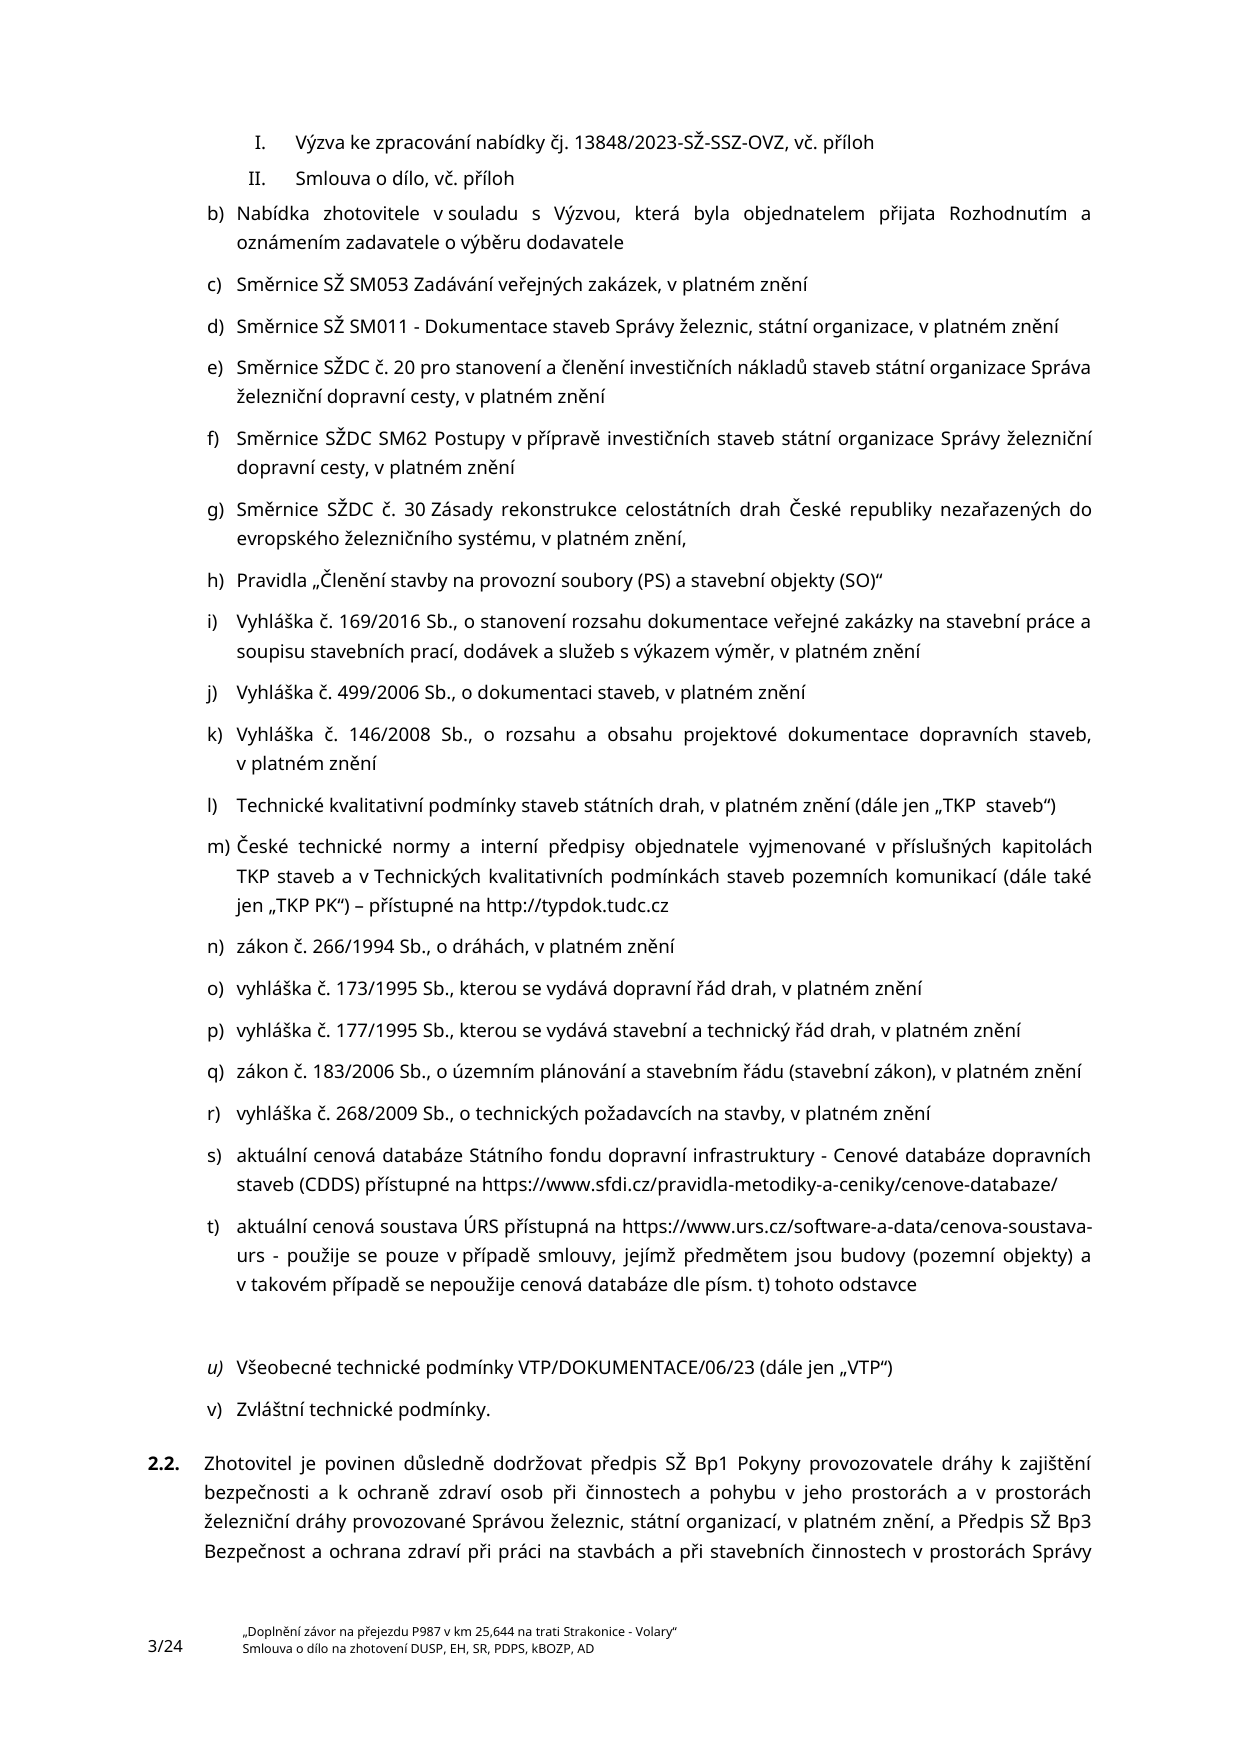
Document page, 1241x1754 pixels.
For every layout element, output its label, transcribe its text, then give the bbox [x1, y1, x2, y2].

list Směrnice SŽDC č. 30 Zásady rekonstrukce celostátních drah České republiky nezařazených do evropského železničního systému, v platném znění, [207, 493, 1092, 551]
list vyhláška č. 173/1995 Sb., kterou se vydává dopravní řád drah, v platném znění [207, 972, 1092, 1001]
list Všeobecné technické podmínky VTP/DOKUMENTACE/06/23 (dále jen „VTP“) [207, 1351, 1092, 1381]
list Vyhláška č. 169/2016 Sb., o stanovení rozsahu dokumentace veřejné zakázky na stavební práce a soupisu stavebních prací, dodávek a služeb s výkazem výměr, v platném znění [207, 606, 1092, 664]
list Nabídka zhotovitele v souladu s Výzvou, která byla objednatelem přijata Rozhodnutím a oznámením zadavatele o výběru dodavatele [207, 197, 1092, 256]
list zákon č. 183/2006 Sb., o územním plánování a stavebním řádu (stavební zákon), v platném znění [207, 1056, 1092, 1085]
list Směrnice SŽ SM053 Zadávání veřejných zakázek, v platném znění [207, 268, 1092, 297]
list Výzva ke zpracování nabídky čj. 13848/2023-SŽ-SSZ-OVZ, vč. příloh [266, 126, 1092, 156]
list Smlouva o dílo, vč. příloh [266, 162, 1092, 191]
list Vyhláška č. 146/2008 Sb., o rozsahu a obsahu projektové dokumentace dopravních staveb, v platném znění [207, 718, 1092, 776]
list Vyhláška č. 499/2006 Sb., o dokumentaci staveb, v platném znění [207, 676, 1092, 706]
list Směrnice SŽDC č. 20 pro stanovení a členění investičních nákladů staveb státní organizace Správa železniční dopravní cesty, v platném znění [207, 351, 1092, 410]
list aktuální cenová soustava ÚRS přístupná na https://www.urs.cz/software-a-data/cenova-soustava-urs - použije se pouze v případě smlouvy, jejímž předmětem jsou budovy (pozemní objekty) a v takovém případě se nepoužije cenová databáze dle písm. t) tohoto odstavce [207, 1210, 1092, 1297]
list České technické normy a interní předpisy objednatele vyjmenované v příslušných kapitolách TKP staveb a v Technických kvalitativních podmínkách staveb pozemních komunikací (dále také jen „TKP PK“) – přístupné na http://typdok.tudc.cz [207, 831, 1092, 918]
list Zvláštní technické podmínky. [207, 1393, 1092, 1422]
list vyhláška č. 177/1995 Sb., kterou se vydává stavební a technický řád drah, v platném znění [207, 1014, 1092, 1043]
list aktuální cenová databáze Státního fondu dopravní infrastruktury - Cenové databáze dopravních staveb (CDDS) přístupné na https://www.sfdi.cz/pravidla-metodiky-a-ceniky/cenove-databaze/ [207, 1139, 1092, 1197]
list vyhláška č. 268/2009 Sb., o technických požadavcích na stavby, v platném znění [207, 1097, 1092, 1126]
list Směrnice SŽDC SM62 Postupy v přípravě investičních staveb státní organizace Správy železniční dopravní cesty, v platném znění [207, 422, 1092, 481]
list zákon č. 266/1994 Sb., o dráhách, v platném znění [207, 931, 1092, 960]
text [148, 1447, 1092, 1564]
list Pravidla „Členění stavby na provozní soubory (PS) a stavební objekty (SO)“ [207, 564, 1092, 593]
list Technické kvalitativní podmínky staveb státních drah, v platném znění (dále jen „TKP staveb“) [207, 789, 1092, 818]
list Směrnice SŽ SM011 - Dokumentace staveb Správy železnic, státní organizace, v platném znění [207, 310, 1092, 339]
